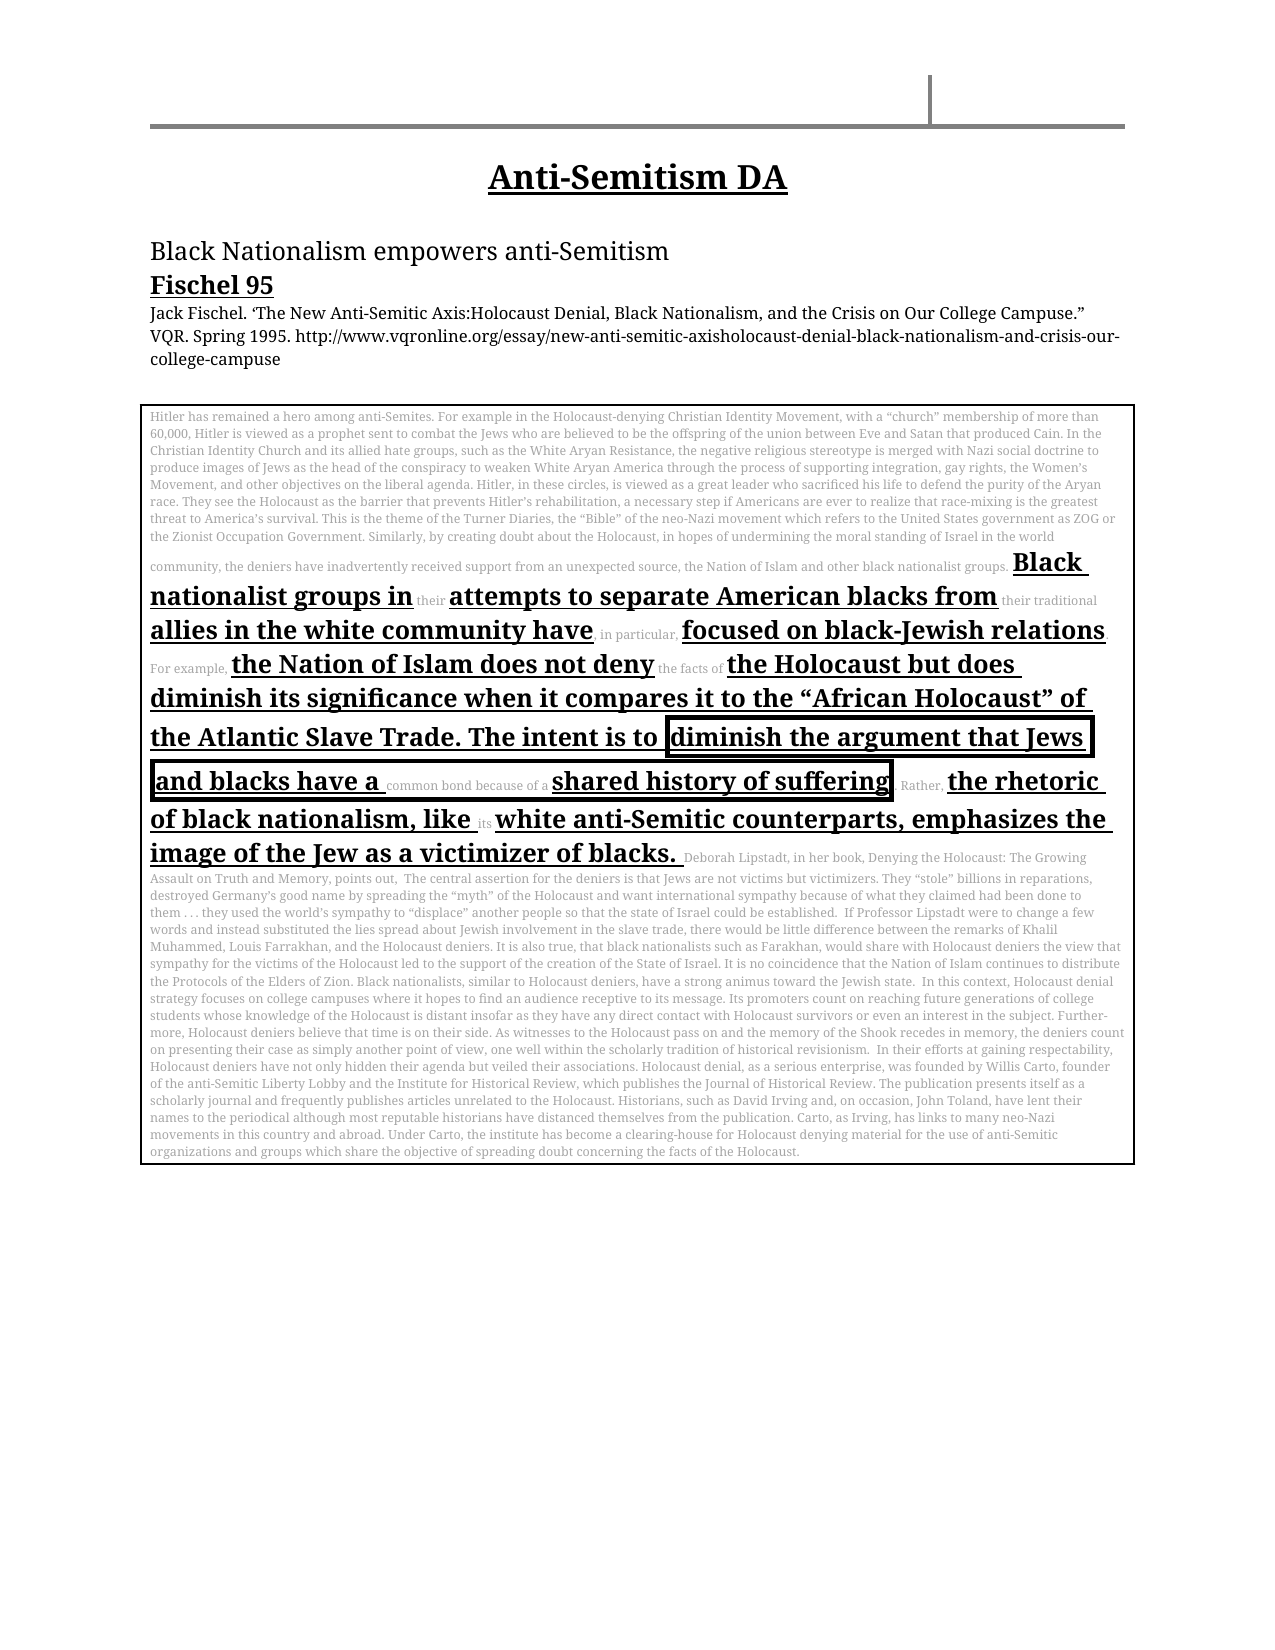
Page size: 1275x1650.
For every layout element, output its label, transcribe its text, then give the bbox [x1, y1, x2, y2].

text Black Nationalism empowers anti-Semitism [150, 234, 1125, 268]
text Fischel 95 [150, 268, 1125, 302]
text Anti-Semitism DA [150, 154, 1125, 199]
text Hitler has remained a hero among anti-Semites. For example in the Holocaust-denying Christian Identity Movement, with a “church” membership of more than 60,000, Hitler is viewed as a prophet sent to combat the Jews who are believed to be the offspring of the union between Eve and Satan that produced Cain. In the Christian Identity Church and its allied hate groups, such as the White Aryan Resistance, the negative religious stereotype is merged with Nazi social doctrine to produce images of Jews as the head of the conspiracy to weaken White Aryan America through the process of supporting integration, gay rights, the Women’s Movement, and other objectives on the liberal agenda. Hitler, in these circles, is viewed as a great leader who sacrificed his life to defend the purity of the Aryan race. They see the Holocaust as the barrier that prevents Hitler’s rehabilitation, a necessary step if Americans are ever to realize that race-mixing is the greatest threat to America’s survival. This is the theme of the Turner Diaries, the “Bible” of the neo-Nazi movement which refers to the United States government as ZOG or the Zionist Occupation Government. Similarly, by creating doubt about the Holocaust, in hopes of undermining the moral standing of Israel in the world community, the deniers have inadvertently received support from an unexpected source, the Nation of Islam and other black nationalist groups. Black nationalist groups in their attempts to separate American blacks from their traditional allies in the white community have, in particular, focused on black-Jewish relations. For example, the Nation of Islam does not deny the facts of the Holocaust but does diminish its significance when it compares it to the “African Holocaust” of the Atlantic Slave Trade. The intent is to diminish the argument that Jews and blacks have a common bond because of a shared history of suffering. Rather, the rhetoric of black nationalism, like its white anti-Semitic counterparts, emphasizes the image of the Jew as a victimizer of blacks. Deborah Lipstadt, in her book, Denying the Holocaust: The Growing Assault on Truth and Memory, points out, The central assertion for the deniers is that Jews are not victims but victimizers. They “stole” billions in reparations, destroyed Germany’s good name by spreading the “myth” of the Holocaust and want international sympathy because of what they claimed had been done to them . . . they used the world’s sympathy to “displace” another people so that the state of Israel could be established. If Professor Lipstadt were to change a few words and instead substituted the lies spread about Jewish involvement in the slave trade, there would be little difference between the remarks of Khalil Muhammed, Louis Farrakhan, and the Holocaust deniers. It is also true, that black nationalists such as Farakhan, would share with Holocaust deniers the view that sympathy for the victims of the Holocaust led to the support of the creation of the State of Israel. It is no coincidence that the Nation of Islam continues to distribute the Protocols of the Elders of Zion. Black nationalists, similar to Holocaust deniers, have a strong animus toward the Jewish state. In this context, Holocaust denial strategy focuses on college campuses where it hopes to find an audience receptive to its message. Its promoters count on reaching future generations of college students whose knowledge of the Holocaust is distant insofar as they have any direct contact with Holocaust survivors or even an interest in the subject. Further-more, Holocaust deniers believe that time is on their side. As witnesses to the Holocaust pass on and the memory of the Shook recedes in memory, the deniers count on presenting their case as simply another point of view, one well within the scholarly tradition of historical revisionism. In their efforts at gaining respectability, Holocaust deniers have not only hidden their agenda but veiled their associations. Holocaust denial, as a serious enterprise, was founded by Willis Carto, founder of the anti-Semitic Liberty Lobby and the Institute for Historical Review, which publishes the Journal of Historical Review. The publication presents itself as a scholarly journal and frequently publishes articles unrelated to the Holocaust. Historians, such as David Irving and, on occasion, John Toland, have lent their names to the periodical although most reputable historians have distanced themselves from the publication. Carto, as Irving, has links to many neo-Nazi movements in this country and abroad. Under Carto, the institute has become a clearing-house for Holocaust denying material for the use of anti-Semitic organizations and groups which share the objective of spreading doubt concerning the facts of the Holocaust. [142, 406, 1133, 1163]
text Jack Fischel. ‘The New Anti-Semitic Axis:Holocaust Denial, Black Nationalism, and the Crisis on Our College Campuse.” VQR. Spring 1995. http://www.vqronline.org/essay/new-anti-semitic-axisholocaust-denial-black-nationalism-and-crisis-our-college-campuse [150, 302, 1125, 370]
